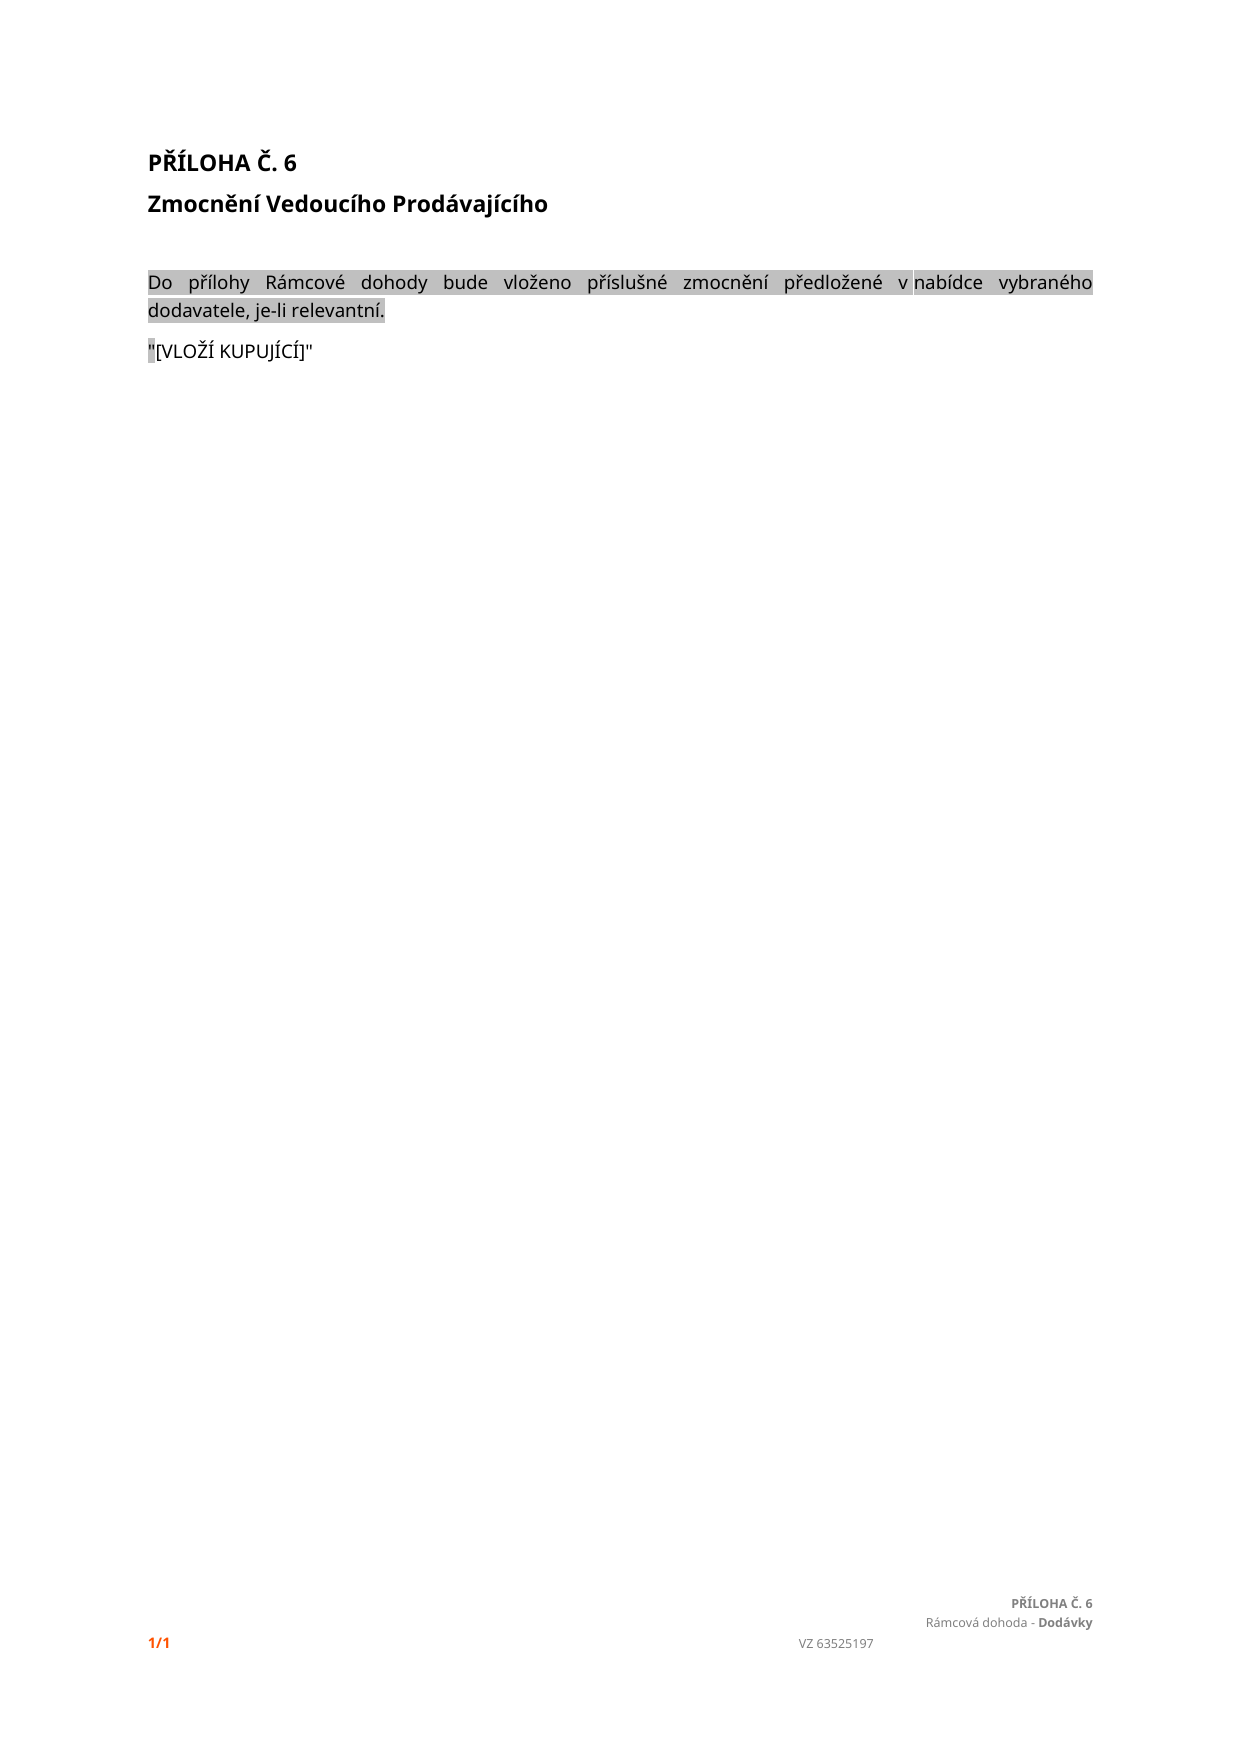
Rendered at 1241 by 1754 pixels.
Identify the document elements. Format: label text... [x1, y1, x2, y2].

text Příloha č. 6 [148, 148, 1093, 177]
text Zmocnění Vedoucího Prodávajícího [148, 189, 1093, 218]
text Do přílohy Rámcové dohody bude vloženo příslušné zmocnění předložené v nabídce vybraného dodavatele, je-li relevantní. [148, 269, 1093, 323]
